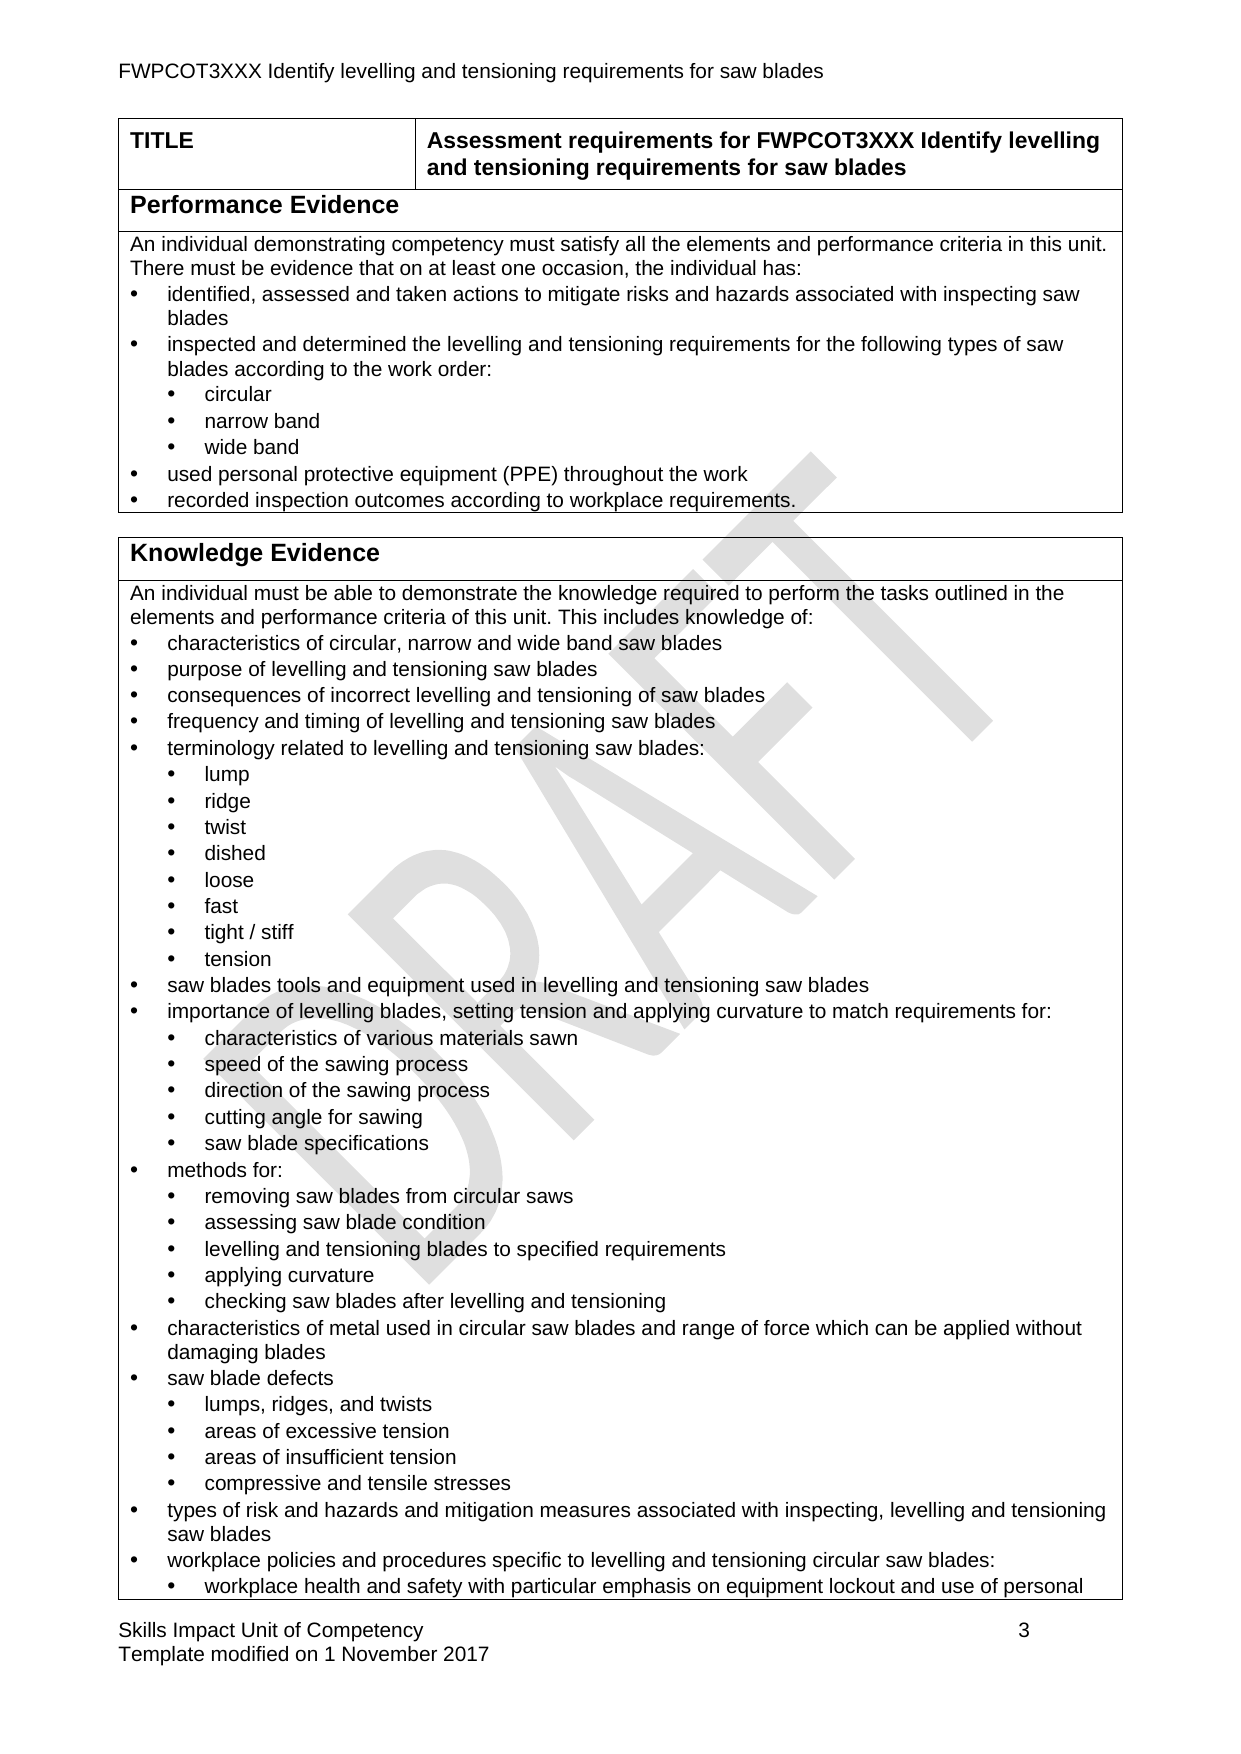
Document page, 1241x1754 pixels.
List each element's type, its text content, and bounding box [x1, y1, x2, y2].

table_cell An individual demonstrating competency must satisfy all the elements and performance criteria in this unit. There must be evidence that on at least one occasion, the individual has: identified, assessed and taken actions to mitigate risks and hazards associated with inspecting saw blades inspected and determined the levelling and tensioning requirements for the following types of saw blades according to the work order: circular narrow band wide band used personal protective equipment (PPE) throughout the work recorded inspection outcomes according to workplace requirements. [119, 232, 1122, 512]
table_header TITLE [119, 119, 415, 188]
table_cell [119, 581, 1122, 1599]
table_cell Performance Evidence [119, 190, 1122, 231]
table_header Assessment requirements for FWPCOT3XXX Identify levelling and tensioning requirements for saw blades [416, 119, 1122, 188]
table_header Knowledge Evidence [119, 538, 1122, 579]
